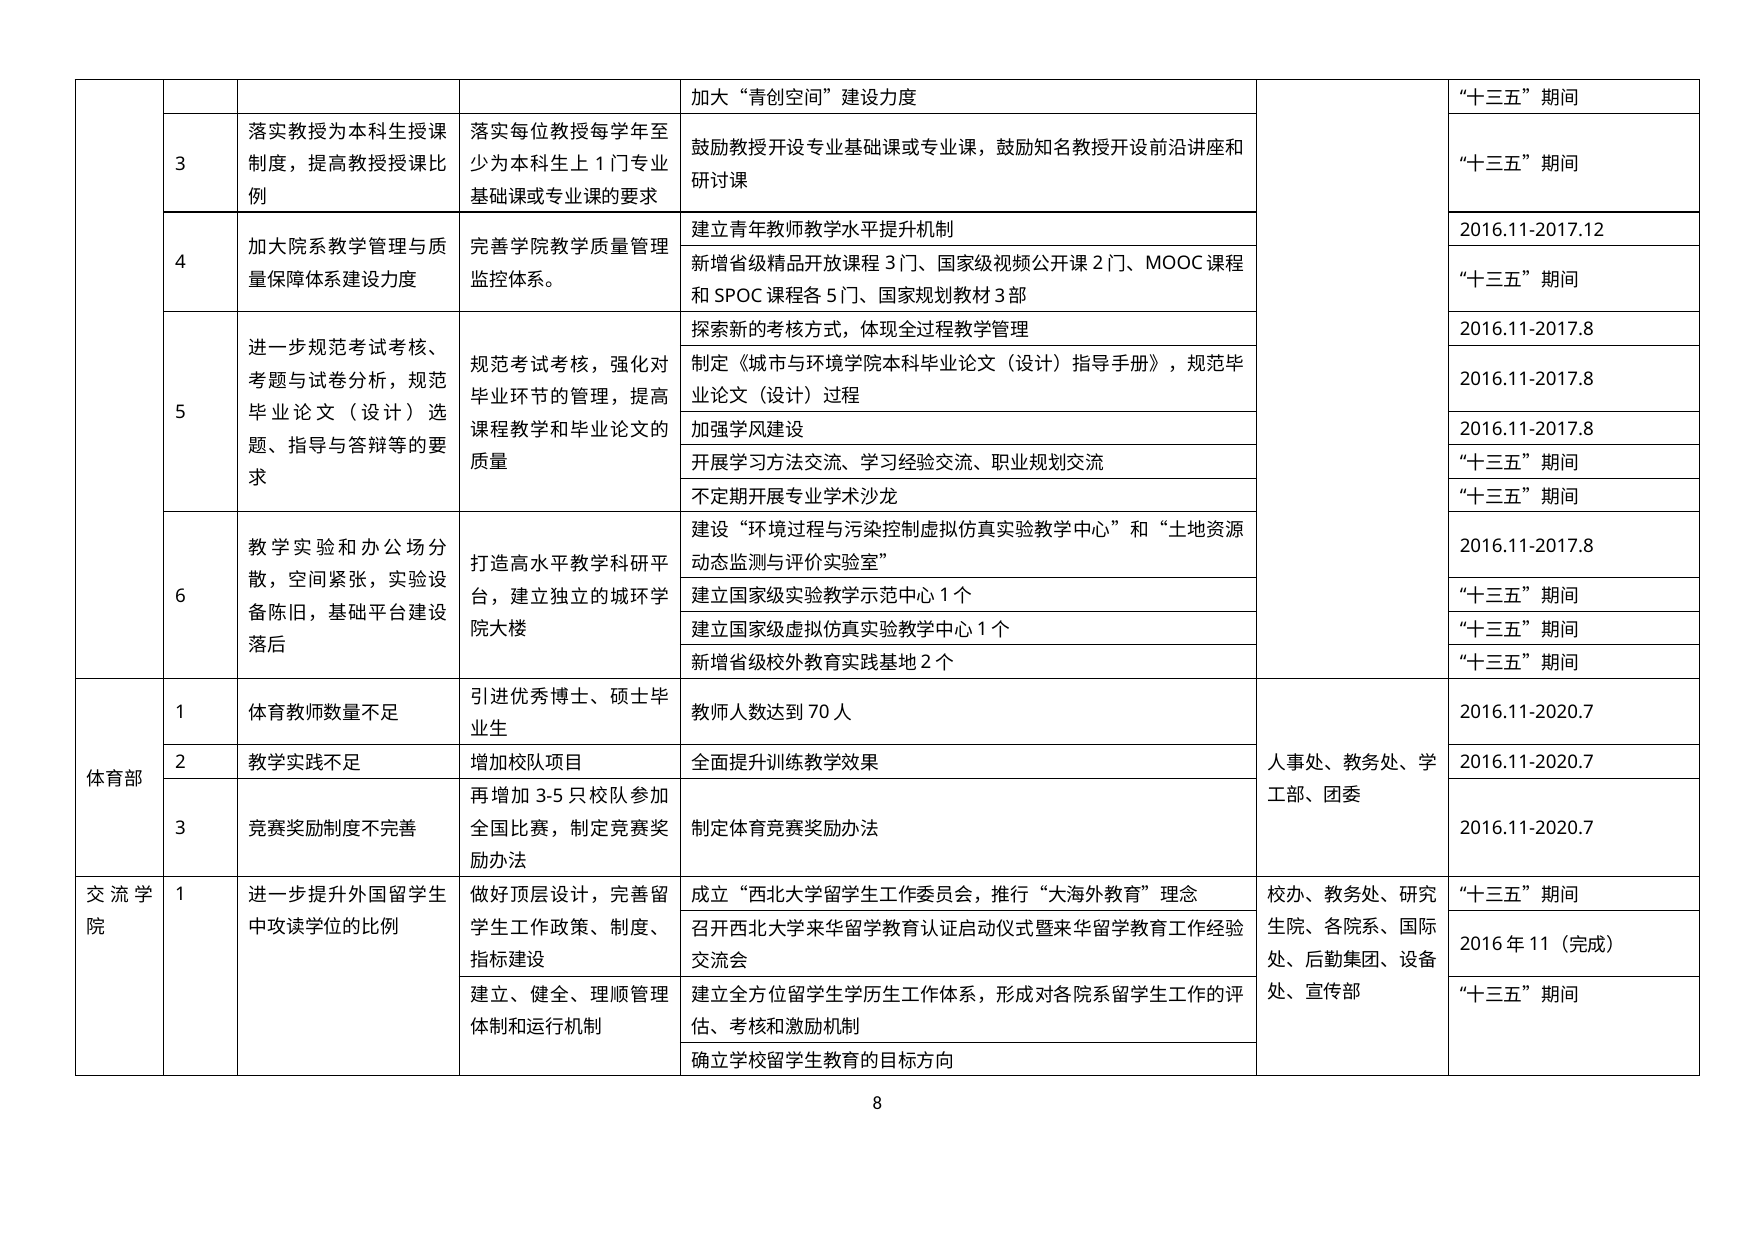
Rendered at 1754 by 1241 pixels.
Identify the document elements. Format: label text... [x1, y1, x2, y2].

table_cell 2016.11-2017.8 [1449, 346, 1699, 411]
table_cell “十三五”期间 [1449, 246, 1699, 311]
table_cell 教学实验和办公场分散，空间紧张，实验设备陈旧，基础平台建设落后 [238, 512, 459, 678]
table_cell 1 [164, 679, 237, 744]
table_cell 2016.11-2020.7 [1449, 745, 1699, 777]
table_cell 落实每位教授每学年至少为本科生上1门专业基础课或专业课的要求 [460, 114, 680, 211]
table_cell 建立、健全、理顺管理体制和运行机制 [460, 977, 680, 1075]
table_cell 竞赛奖励制度不完善 [238, 779, 459, 876]
table_cell 打造高水平教学科研平台，建立独立的城环学院大楼 [460, 512, 680, 678]
table_cell 全面提升训练教学效果 [681, 745, 1256, 777]
table_cell 不定期开展专业学术沙龙 [681, 479, 1256, 511]
table_cell 增加校队项目 [460, 745, 680, 777]
table_cell 落实教授为本科生授课制度，提高教授授课比例 [238, 114, 459, 211]
table_cell 新增省级精品开放课程3门、国家级视频公开课2门、MOOC课程和SPOC课程各5门、国家规划教材3部 [681, 246, 1256, 311]
table_cell “十三五”期间 [1449, 645, 1699, 678]
table_cell 成立“西北大学留学生工作委员会，推行“大海外教育”理念 [681, 877, 1256, 909]
table_cell 体育部 [76, 679, 163, 876]
table_cell 进一步规范考试考核、考题与试卷分析，规范毕业论文（设计）选题、指导与答辩等的要求 [238, 312, 459, 511]
table_cell “十三五”期间 [1449, 445, 1699, 478]
table_cell 新增省级校外教育实践基地2个 [681, 645, 1256, 678]
table_cell 2016.11-2017.12 [1449, 213, 1699, 245]
table_cell 完善学院教学质量管理监控体系。 [460, 213, 680, 311]
table_cell 规范考试考核，强化对毕业环节的管理，提高课程教学和毕业论文的质量 [460, 312, 680, 511]
table_cell 5 [164, 312, 237, 511]
table_cell 1 [164, 877, 237, 1075]
table_cell 教学实践不足 [238, 745, 459, 777]
table_cell 鼓励教授开设专业基础课或专业课，鼓励知名教授开设前沿讲座和研讨课 [681, 114, 1256, 211]
table_cell 6 [164, 512, 237, 678]
table_cell 制定《城市与环境学院本科毕业论文（设计）指导手册》，规范毕业论文（设计）过程 [681, 346, 1256, 411]
table_cell 校办、教务处、研究生院、各院系、国际处、后勤集团、设备处、宣传部 [1257, 877, 1448, 1075]
table_cell 2 [164, 745, 237, 777]
table_cell 2016.11-2017.8 [1449, 412, 1699, 444]
table_cell 加强学风建设 [681, 412, 1256, 444]
table_cell “十三五”期间 [1449, 80, 1699, 113]
table_cell 2016.11-2020.7 [1449, 779, 1699, 876]
table_cell 2016.11-2020.7 [1449, 679, 1699, 744]
table_cell 人事处、教务处、学工部、团委 [1257, 679, 1448, 876]
table_cell 加大“青创空间”建设力度 [681, 80, 1256, 113]
table_cell 建立青年教师教学水平提升机制 [681, 213, 1256, 245]
table_cell 3 [164, 114, 237, 211]
table_cell 教师人数达到70人 [681, 679, 1256, 744]
table_cell 交流学院 [76, 877, 163, 1075]
table_cell 制定体育竞赛奖励办法 [681, 779, 1256, 876]
table_cell 4 [164, 213, 237, 311]
table_cell 2016.11-2017.8 [1449, 312, 1699, 344]
table_cell 加大院系教学管理与质量保障体系建设力度 [238, 213, 459, 311]
table_cell “十三五”期间 [1449, 877, 1699, 909]
table_cell “十三五”期间 [1449, 612, 1699, 644]
table_cell 3 [164, 779, 237, 876]
table_cell 引进优秀博士、硕士毕业生 [460, 679, 680, 744]
table_cell 建立国家级虚拟仿真实验教学中心1个 [681, 612, 1256, 644]
table_cell 开展学习方法交流、学习经验交流、职业规划交流 [681, 445, 1256, 478]
table_cell 2016年11（完成） [1449, 911, 1699, 976]
table_cell 进一步提升外国留学生中攻读学位的比例 [238, 877, 459, 1075]
table_cell 确立学校留学生教育的目标方向 [681, 1043, 1256, 1075]
table_cell 建立全方位留学生学历生工作体系，形成对各院系留学生工作的评估、考核和激励机制 [681, 977, 1256, 1042]
table_cell 做好顶层设计，完善留学生工作政策、制度、指标建设 [460, 877, 680, 976]
table_cell “十三五”期间 [1449, 479, 1699, 511]
table_cell “十三五”期间 [1449, 977, 1699, 1075]
table_cell 建设“环境过程与污染控制虚拟仿真实验教学中心”和“土地资源动态监测与评价实验室” [681, 512, 1256, 577]
table_cell 建立国家级实验教学示范中心1个 [681, 578, 1256, 611]
table_cell 召开西北大学来华留学教育认证启动仪式暨来华留学教育工作经验交流会 [681, 911, 1256, 976]
table_cell 体育教师数量不足 [238, 679, 459, 744]
table_cell “十三五”期间 [1449, 578, 1699, 611]
table_cell 再增加3-5只校队参加全国比赛，制定竞赛奖励办法 [460, 779, 680, 876]
table_cell 2016.11-2017.8 [1449, 512, 1699, 577]
table_cell “十三五”期间 [1449, 114, 1699, 211]
table_cell 探索新的考核方式，体现全过程教学管理 [681, 312, 1256, 344]
